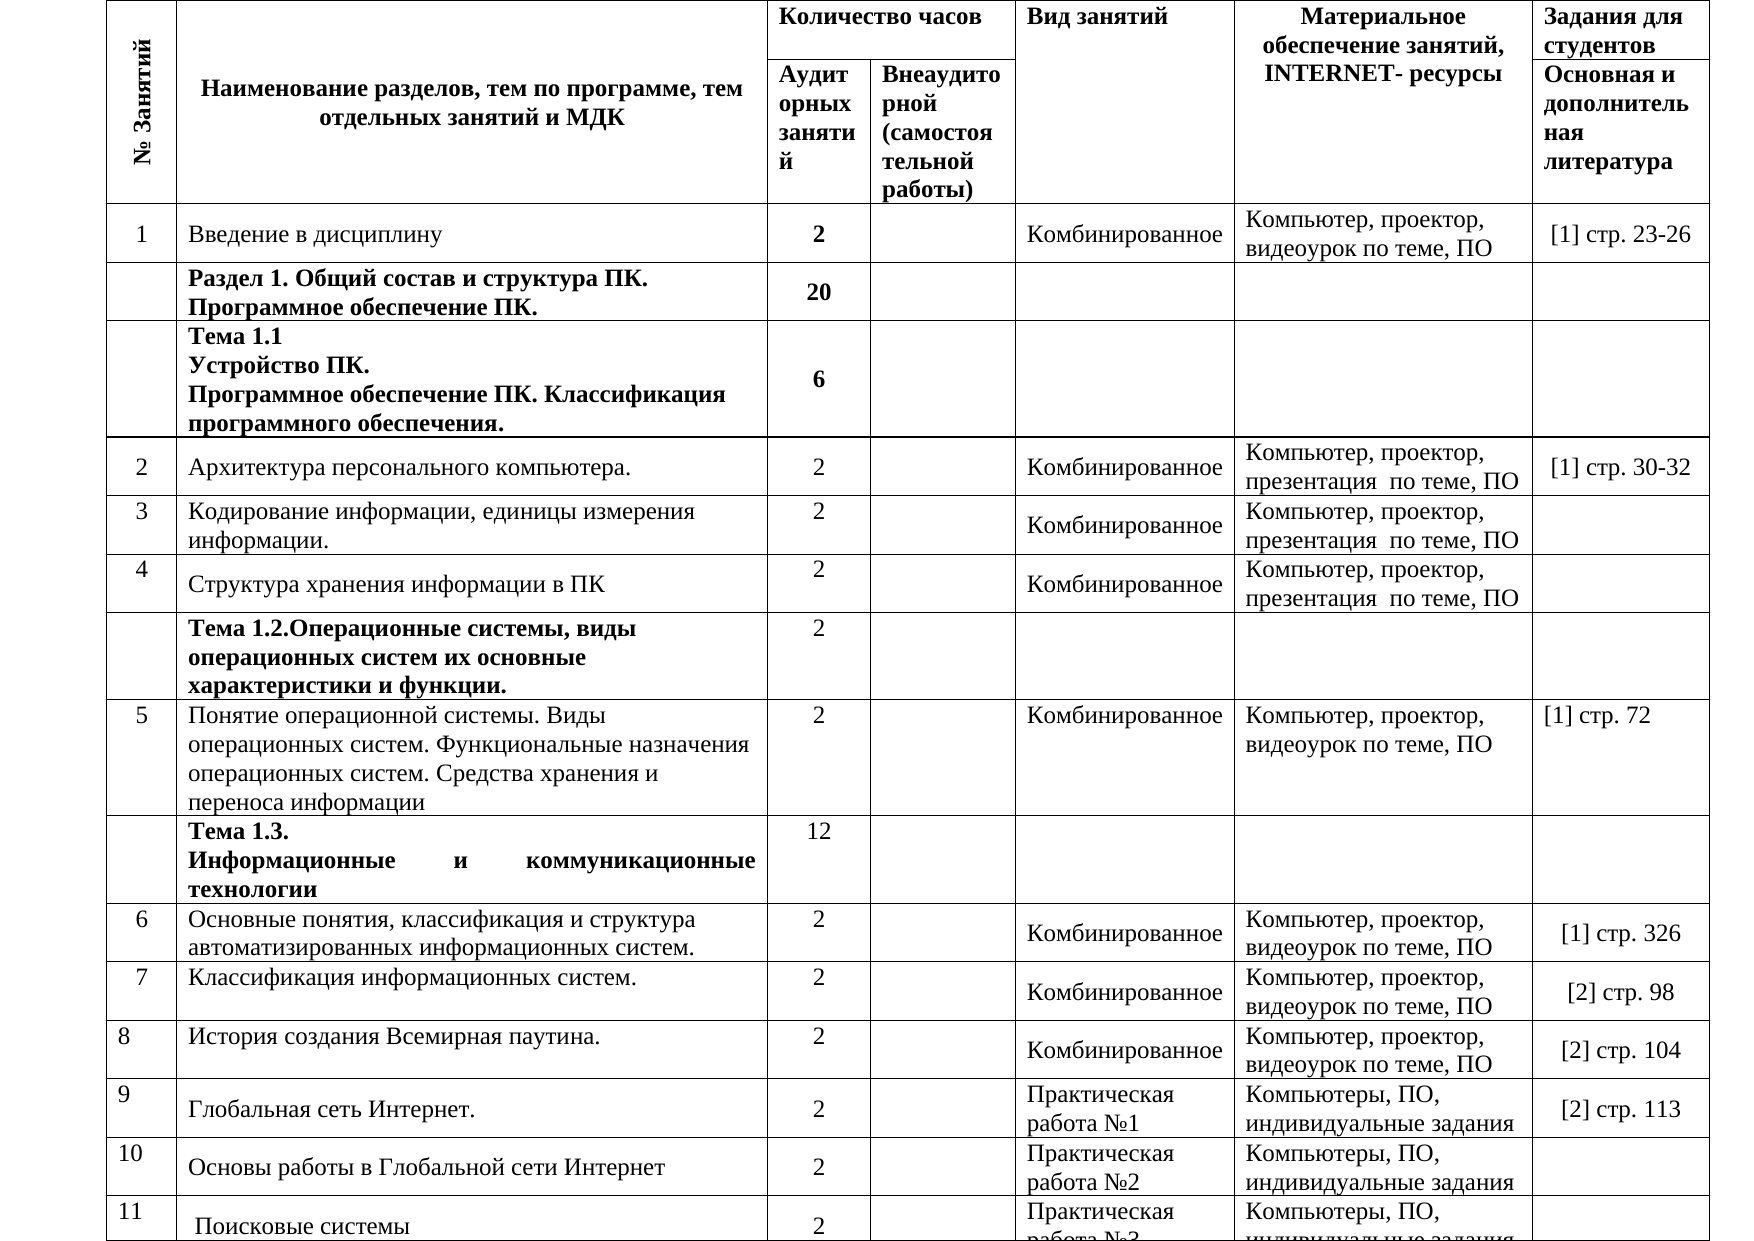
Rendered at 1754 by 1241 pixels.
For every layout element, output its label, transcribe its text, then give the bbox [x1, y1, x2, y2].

table_cell 6 [107, 904, 176, 961]
table_cell [1533, 613, 1709, 699]
table_cell 2 [768, 1021, 870, 1078]
table_cell Компьютеры, ПО, индивидуальные задания [1235, 1138, 1532, 1195]
table_cell [871, 1021, 1015, 1078]
table_cell [871, 700, 1015, 815]
table_cell Компьютер, проектор, презентация по теме, ПО [1235, 496, 1532, 553]
table_header Вид занятий [1016, 1, 1234, 203]
table_cell [107, 263, 176, 320]
table_header Материальное обеспечение занятий, INTERNET- ресурсы [1235, 1, 1532, 203]
table_cell [1235, 263, 1532, 320]
table_cell Тема 1.2.Операционные системы, виды операционных систем их основные характеристики и функции. [177, 613, 767, 699]
table_cell [871, 321, 1015, 436]
table_header Задания для студентов [1533, 1, 1709, 58]
table_cell [2] стр. 104 [1533, 1021, 1709, 1078]
table_cell 2 [768, 904, 870, 961]
table_cell Компьютер, проектор, видеоурок по теме, ПО [1235, 204, 1532, 262]
table_cell [871, 613, 1015, 699]
table_cell История создания Всемирная паутина. [177, 1021, 767, 1078]
table_header № Занятий [107, 1, 176, 203]
table_cell [871, 204, 1015, 262]
table_cell Тема 1.3. Информационные и коммуникационные технологии [177, 816, 767, 903]
table_cell Кодирование информации, единицы измерения информации. [177, 496, 767, 553]
table_cell [871, 1196, 1015, 1240]
table_cell Классификация информационных систем. [177, 962, 767, 1020]
table_cell 2 [768, 496, 870, 553]
table_cell [1235, 321, 1532, 436]
table_cell [107, 816, 176, 903]
table_cell [1533, 1138, 1709, 1195]
table_cell 2 [107, 438, 176, 495]
table_cell Структура хранения информации в ПК [177, 555, 767, 612]
table_cell Основы работы в Глобальной сети Интернет [177, 1138, 767, 1195]
table_cell 8 [107, 1021, 176, 1078]
table_cell [1016, 263, 1234, 320]
table_cell Комбинированное [1016, 962, 1234, 1020]
table_cell [871, 263, 1015, 320]
table_cell [1533, 321, 1709, 436]
table_cell Комбинированное [1016, 555, 1234, 612]
table_cell Глобальная сеть Интернет. [177, 1079, 767, 1137]
table_cell 7 [107, 962, 176, 1020]
table_cell [871, 555, 1015, 612]
table_cell Компьютер, проектор, презентация по теме, ПО [1235, 555, 1532, 612]
table_cell 9 [107, 1079, 176, 1137]
table_cell 2 [768, 1196, 870, 1240]
table_cell [1533, 496, 1709, 553]
table_cell Раздел 1. Общий состав и структура ПК. Программное обеспечение ПК. [177, 263, 767, 320]
table_cell 2 [768, 555, 870, 612]
table_cell 2 [768, 438, 870, 495]
table_cell Аудиторных занятий [768, 60, 870, 203]
table_cell Основные понятия, классификация и структура автоматизированных информационных систем. [177, 904, 767, 961]
table_cell Комбинированное [1016, 204, 1234, 262]
table_cell 2 [768, 1079, 870, 1137]
table_cell Компьютер, проектор, видеоурок по теме, ПО [1235, 1021, 1532, 1078]
table_cell Компьютер, проектор, видеоурок по теме, ПО [1235, 700, 1532, 815]
table_cell 20 [768, 263, 870, 320]
table_cell 2 [768, 700, 870, 815]
table_cell Архитектура персонального компьютера. [177, 438, 767, 495]
table_cell Тема 1.1 Устройство ПК. Программное обеспечение ПК. Классификация программного обеспечения. [177, 321, 767, 436]
table_cell Компьютер, проектор, презентация по теме, ПО [1235, 438, 1532, 495]
table_cell [1016, 613, 1234, 699]
table_cell Компьютер, проектор, видеоурок по теме, ПО [1235, 904, 1532, 961]
table_cell Введение в дисциплину [177, 204, 767, 262]
table_cell [1533, 816, 1709, 903]
table_cell [871, 1079, 1015, 1137]
table_cell [871, 438, 1015, 495]
table_cell [871, 816, 1015, 903]
table_cell [1] стр. 23-26 [1533, 204, 1709, 262]
table_cell 2 [768, 962, 870, 1020]
table_cell Комбинированное [1016, 904, 1234, 961]
table_cell Практическая работа №3 [1016, 1196, 1234, 1240]
table_cell [1016, 816, 1234, 903]
table_cell [107, 321, 176, 436]
table_cell [1235, 816, 1532, 903]
table_cell [2] стр. 113 [1533, 1079, 1709, 1137]
table_cell 2 [768, 613, 870, 699]
table_cell [871, 962, 1015, 1020]
table_cell Комбинированное [1016, 700, 1234, 815]
table_cell Комбинированное [1016, 438, 1234, 495]
table_cell 4 [107, 555, 176, 612]
table_cell Комбинированное [1016, 496, 1234, 553]
table_cell 2 [768, 204, 870, 262]
table_cell Практическая работа №1 [1016, 1079, 1234, 1137]
table_cell 5 [107, 700, 176, 815]
table_header Количество часов [768, 1, 1015, 58]
table_cell 6 [768, 321, 870, 436]
table_cell 1 [107, 204, 176, 262]
table_cell [871, 904, 1015, 961]
table_cell Компьютеры, ПО, индивидуальные задания [1235, 1079, 1532, 1137]
table_header Наименование разделов, тем по программе, тем отдельных занятий и МДК [177, 1, 767, 203]
table_cell 3 [107, 496, 176, 553]
table_cell [107, 613, 176, 699]
table_cell [1533, 555, 1709, 612]
table_cell [1] стр. 30-32 [1533, 438, 1709, 495]
table_cell [871, 496, 1015, 553]
table_cell [1533, 263, 1709, 320]
table_cell Компьютер, проектор, видеоурок по теме, ПО [1235, 962, 1532, 1020]
table_cell Внеаудиторной (самостоятельной работы) [871, 60, 1015, 203]
table_cell [1016, 321, 1234, 436]
table_cell 10 [107, 1138, 176, 1195]
table_cell Комбинированное [1016, 1021, 1234, 1078]
table_cell [1] стр. 72 [1533, 700, 1709, 815]
table_cell [1235, 613, 1532, 699]
table_cell Компьютеры, ПО, индивидуальные задания [1235, 1196, 1532, 1240]
table_cell [2] стр. 98 [1533, 962, 1709, 1020]
table_cell [1] стр. 326 [1533, 904, 1709, 961]
table_cell Основная и дополнительная литература [1533, 60, 1709, 203]
table_cell [1533, 1196, 1709, 1240]
table_cell [871, 1138, 1015, 1195]
table_cell Практическая работа №2 [1016, 1138, 1234, 1195]
table_cell 2 [768, 1138, 870, 1195]
table_cell 11 [107, 1196, 176, 1240]
table_cell Поисковые системы [177, 1196, 767, 1240]
table_cell Понятие операционной системы. Виды операционных систем. Функциональные назначения операционных систем. Средства хранения и переноса информации [177, 700, 767, 815]
table_cell 12 [768, 816, 870, 903]
